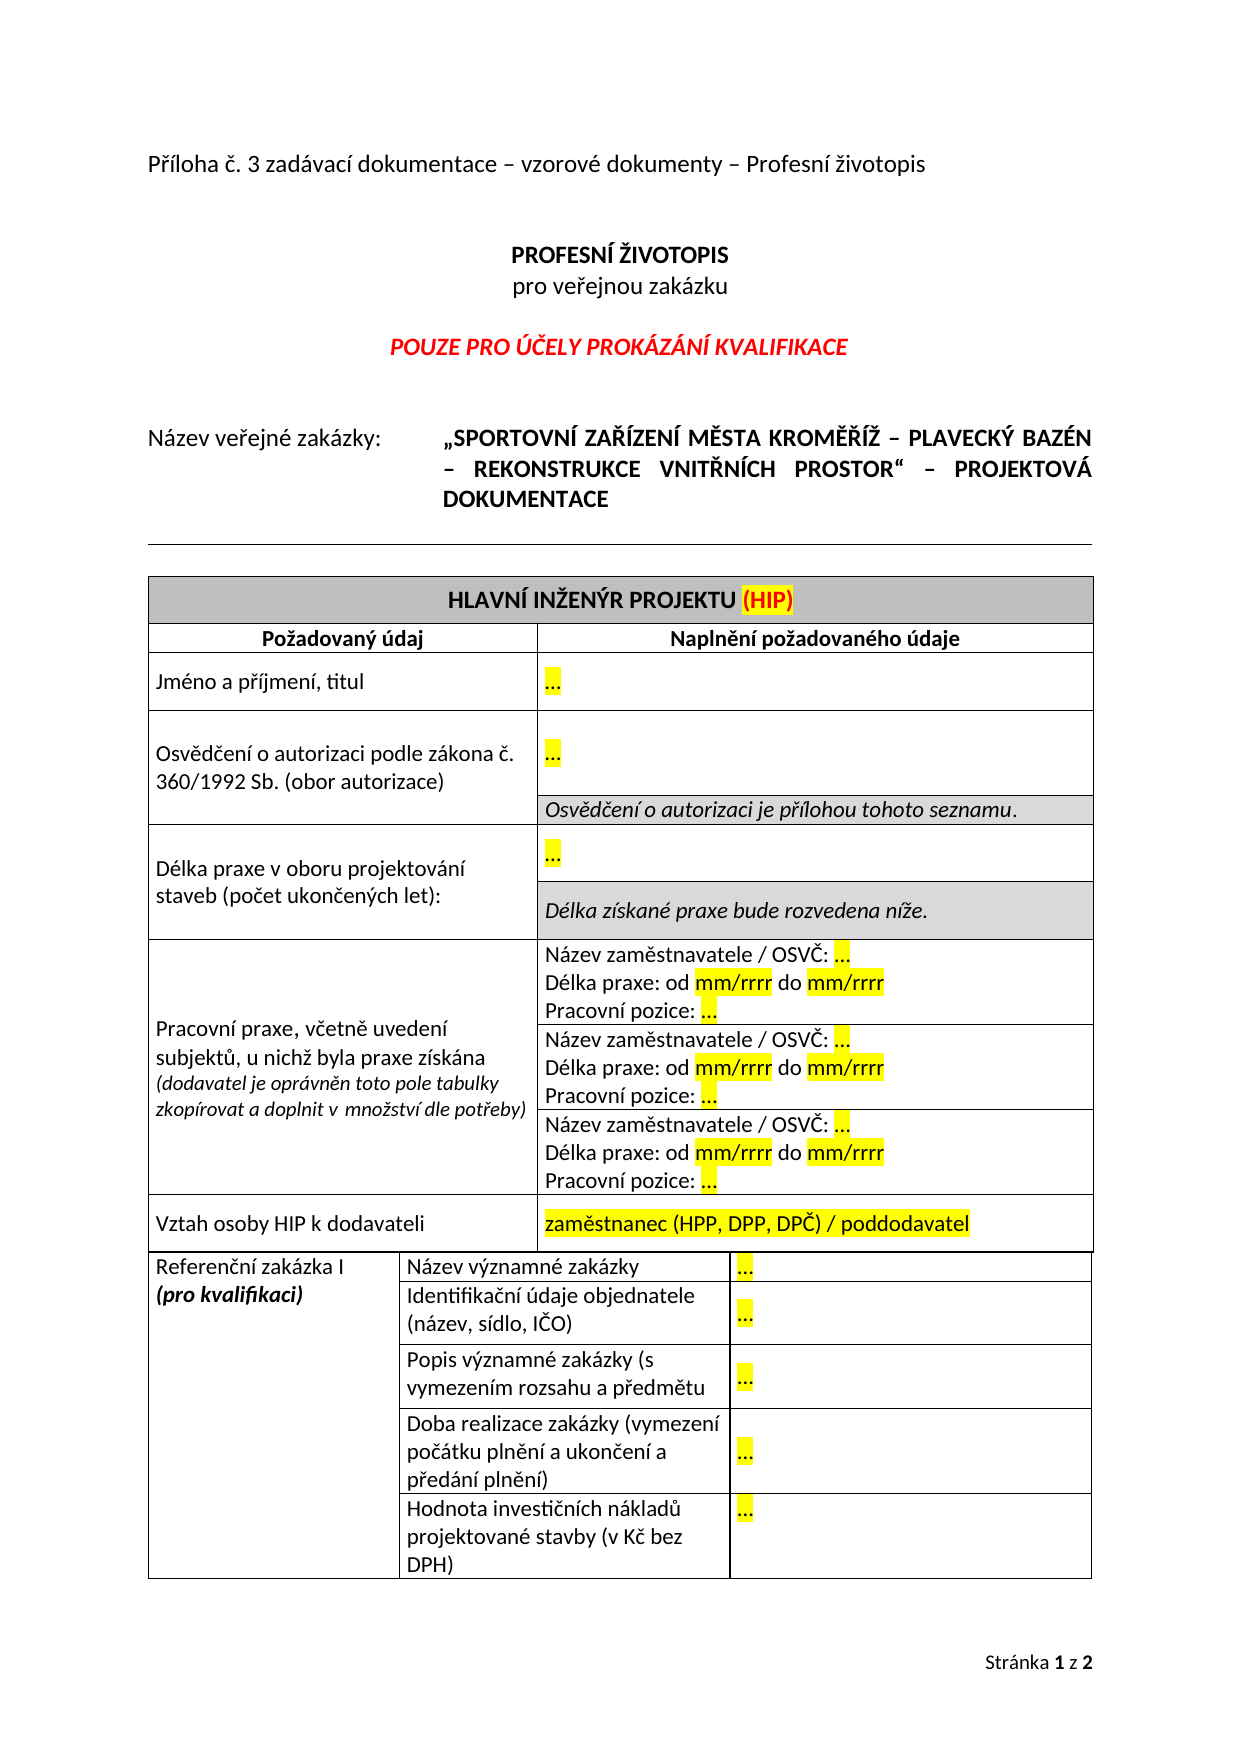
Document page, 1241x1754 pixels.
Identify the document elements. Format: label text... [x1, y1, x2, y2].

table_cell … [731, 1409, 1091, 1493]
text Příloha č. 3 zadávací dokumentace – vzorové dokumenty – Profesní životopis [148, 148, 1092, 178]
table_cell Osvědčení o autorizaci podle zákona č. 360/1992 Sb. (obor autorizace) [149, 711, 537, 824]
table_cell Hodnota investičních nákladů projektované stavby (v Kč bez DPH) [400, 1494, 729, 1578]
text pro veřejnou zakázku [148, 270, 1092, 300]
text Profesní životopis [148, 239, 1092, 270]
text pouze pro účely prokázání kvalifikace [148, 331, 1092, 361]
table_cell Jméno a příjmení, titul [149, 653, 537, 709]
table_cell … [538, 711, 1093, 794]
table_cell Osvědčení o autorizaci je přílohou tohoto seznamu. [538, 796, 1093, 824]
table_cell Referenční zakázka I (pro kvalifikaci) [149, 1253, 399, 1578]
table_cell zaměstnanec (HPP, DPP, DPČ) / poddodavatel [538, 1195, 1093, 1251]
table_cell … [538, 653, 1093, 709]
table_cell Naplnění požadovaného údaje [538, 624, 1093, 652]
table_cell Požadovaný údaj [149, 624, 537, 652]
table_cell Popis významné zakázky (s vymezením rozsahu a předmětu [400, 1345, 729, 1408]
table_cell … [731, 1345, 1091, 1408]
table_cell … [753, 1253, 1091, 1281]
table_cell Název zaměstnavatele / OSVČ: … Délka praxe: od mm/rrrr do mm/rrrr Pracovní pozice: … [538, 1025, 1093, 1109]
table_cell Název významné zakázky [400, 1253, 729, 1281]
table_cell Délka praxe v oboru projektování staveb (počet ukončených let): [149, 825, 537, 939]
table_cell … [538, 825, 1093, 881]
text Název veřejné zakázky: „SPORTOVNÍ ZAŘÍZENÍ MĚSTA KROMĚŘÍŽ – PLAVECKÝ BAZÉN – REKONSTRUKCE VNITŘNÍCH PROSTOR“ – PROJEKTOVÁ DOKUMENTACE [148, 422, 1092, 514]
table_cell … [731, 1282, 1091, 1344]
table_cell … [731, 1494, 1091, 1578]
table_cell Doba realizace zakázky (vymezení počátku plnění a ukončení a předání plnění) [400, 1409, 729, 1493]
table_cell Název zaměstnavatele / OSVČ: … Délka praxe: od mm/rrrr do mm/rrrr Pracovní pozice: … [538, 1110, 1093, 1194]
table_cell Pracovní praxe, včetně uvedení subjektů, u nichž byla praxe získána (dodavatel je oprávněn toto pole tabulky zkopírovat a doplnit v množství dle potřeby) [149, 940, 537, 1194]
table_header HLavní inženýr projektu (HIP) [149, 577, 1093, 623]
table_cell Název zaměstnavatele / OSVČ: … Délka praxe: od mm/rrrr do mm/rrrr Pracovní pozice: … [538, 940, 1093, 1024]
table_cell Délka získané praxe bude rozvedena níže. [538, 882, 1093, 939]
table_cell Identifikační údaje objednatele (název, sídlo, IČO) [400, 1282, 729, 1344]
table_cell Vztah osoby HIP k dodavateli [149, 1195, 537, 1251]
